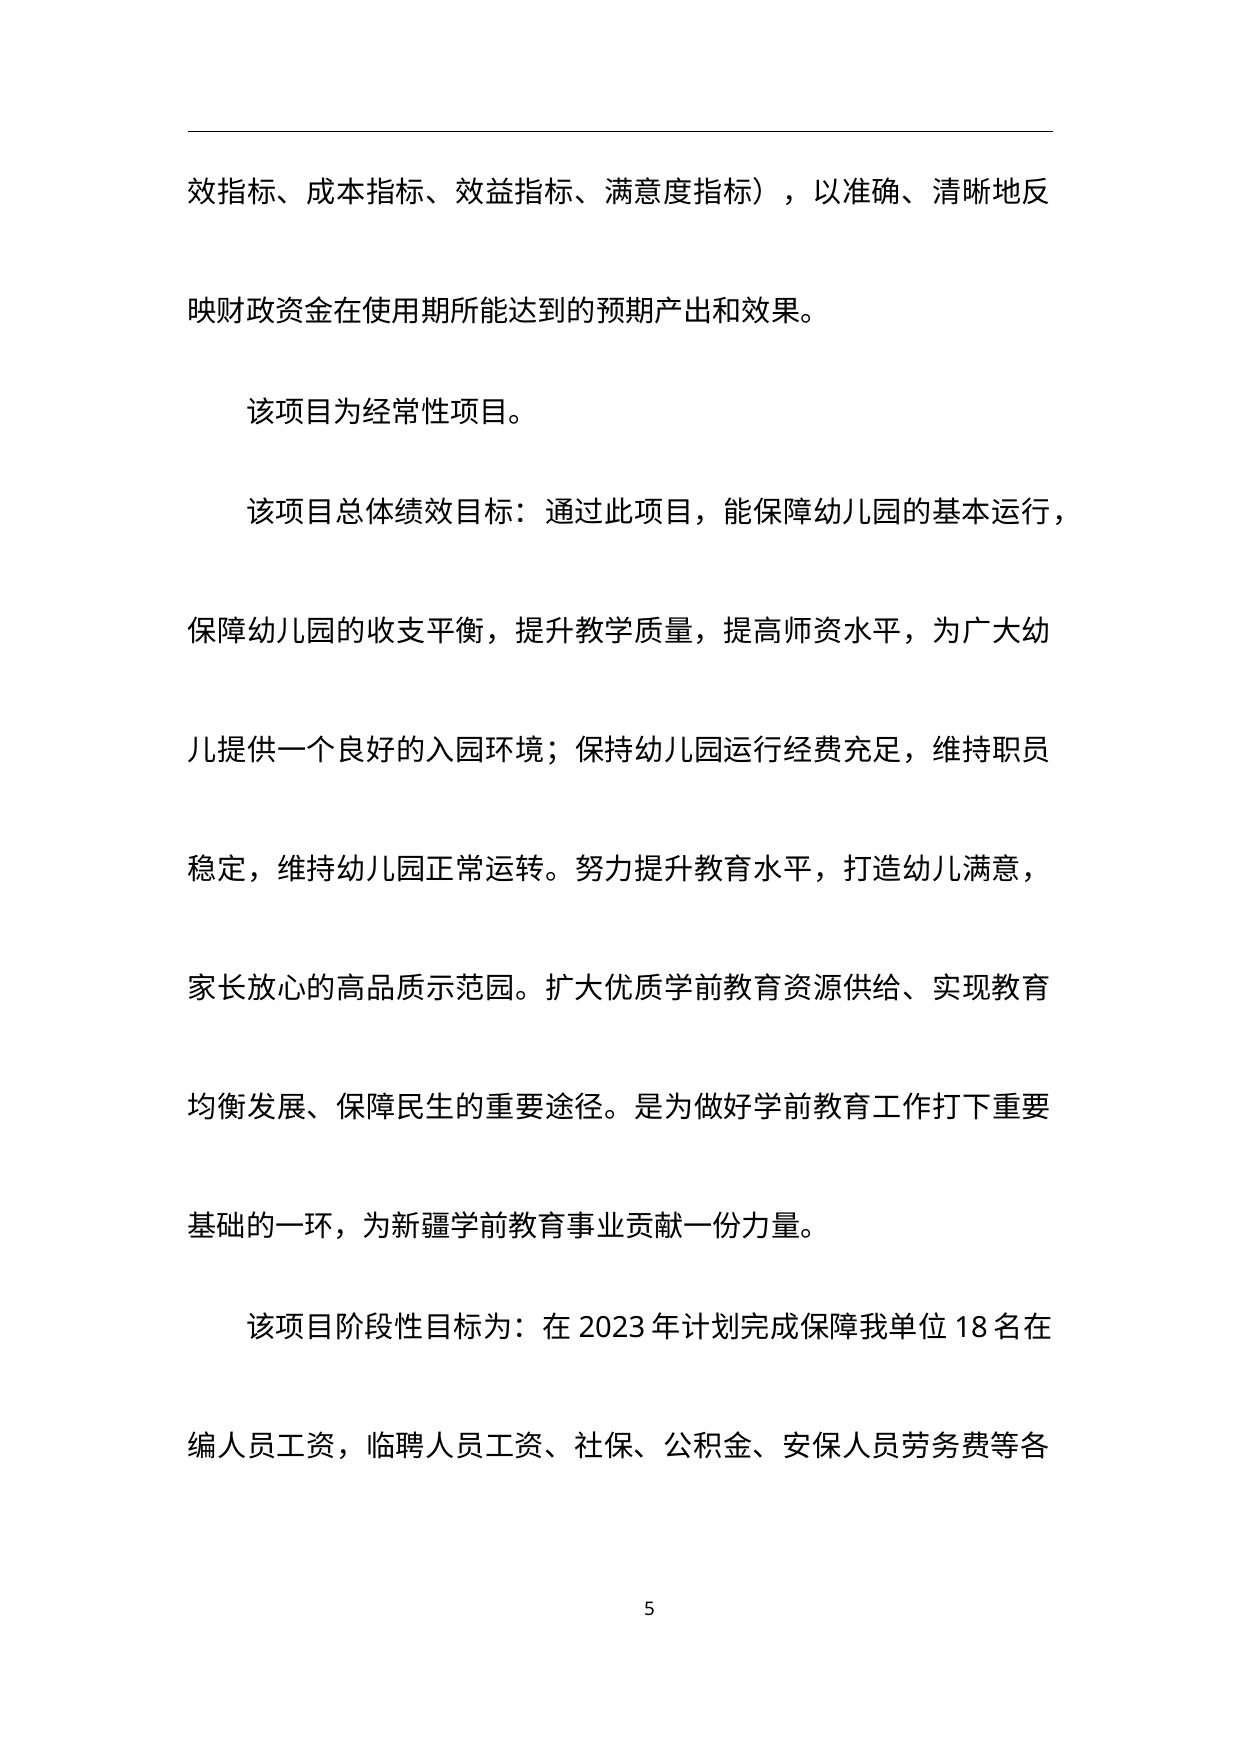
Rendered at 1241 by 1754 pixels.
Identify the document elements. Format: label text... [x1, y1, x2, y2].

text 该项目总体绩效目标：通过此项目，能保障幼儿园的基本运行，保障幼儿园的收支平衡，提升教学质量，提高师资水平，为广大幼儿提供一个良好的入园环境；保持幼儿园运行经费充足，维持职员稳定，维持幼儿园正常运转。努力提升教育水平，打造幼儿满意，家长放心的高品质示范园。扩大优质学前教育资源供给、实现教育均衡发展、保障民生的重要途径。是为做好学前教育工作打下重要基础的一环，为新疆学前教育事业贡献一份力量。 [187, 470, 1053, 1264]
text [187, 150, 1053, 348]
text 该项目为经常性项目。 [187, 369, 1053, 449]
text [187, 1285, 1053, 1483]
